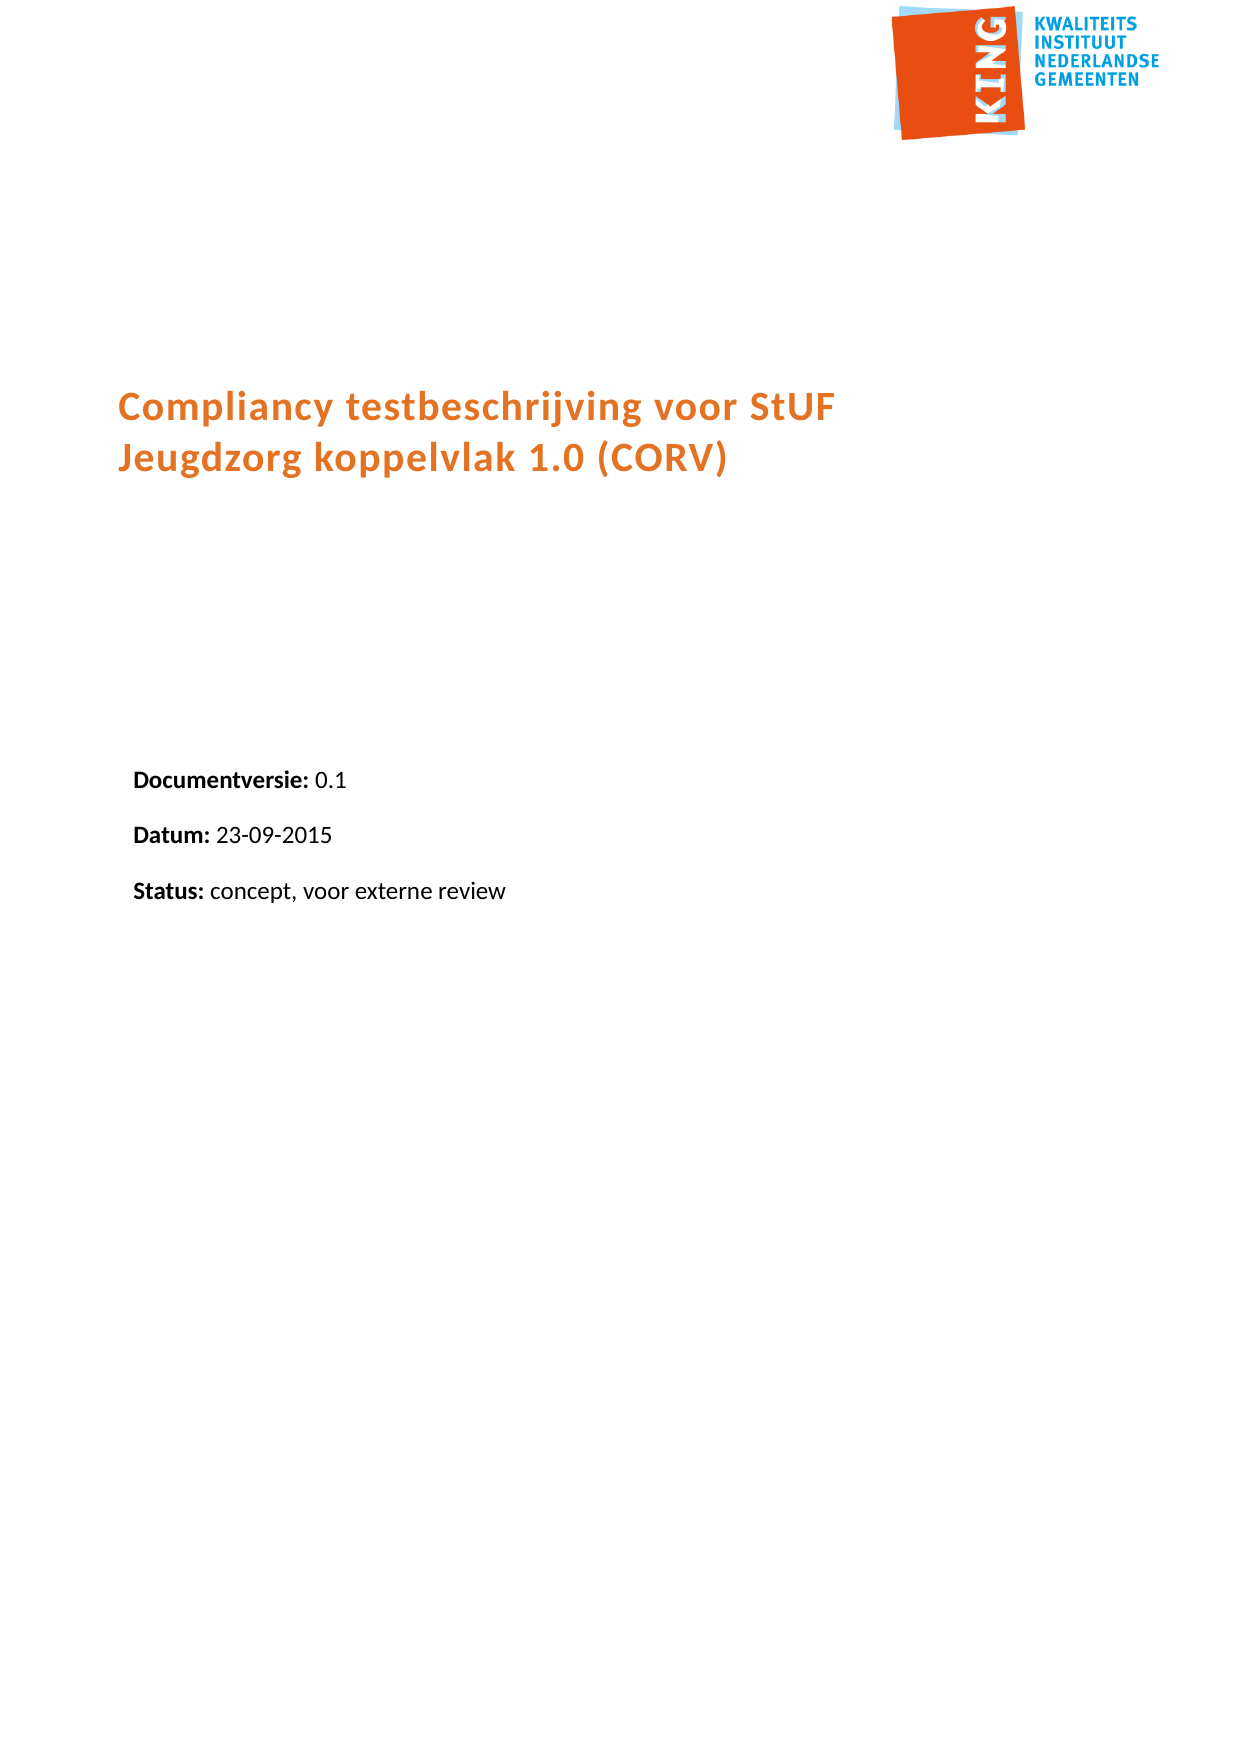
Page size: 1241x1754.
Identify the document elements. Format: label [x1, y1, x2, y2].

picture [891, 6, 1159, 140]
